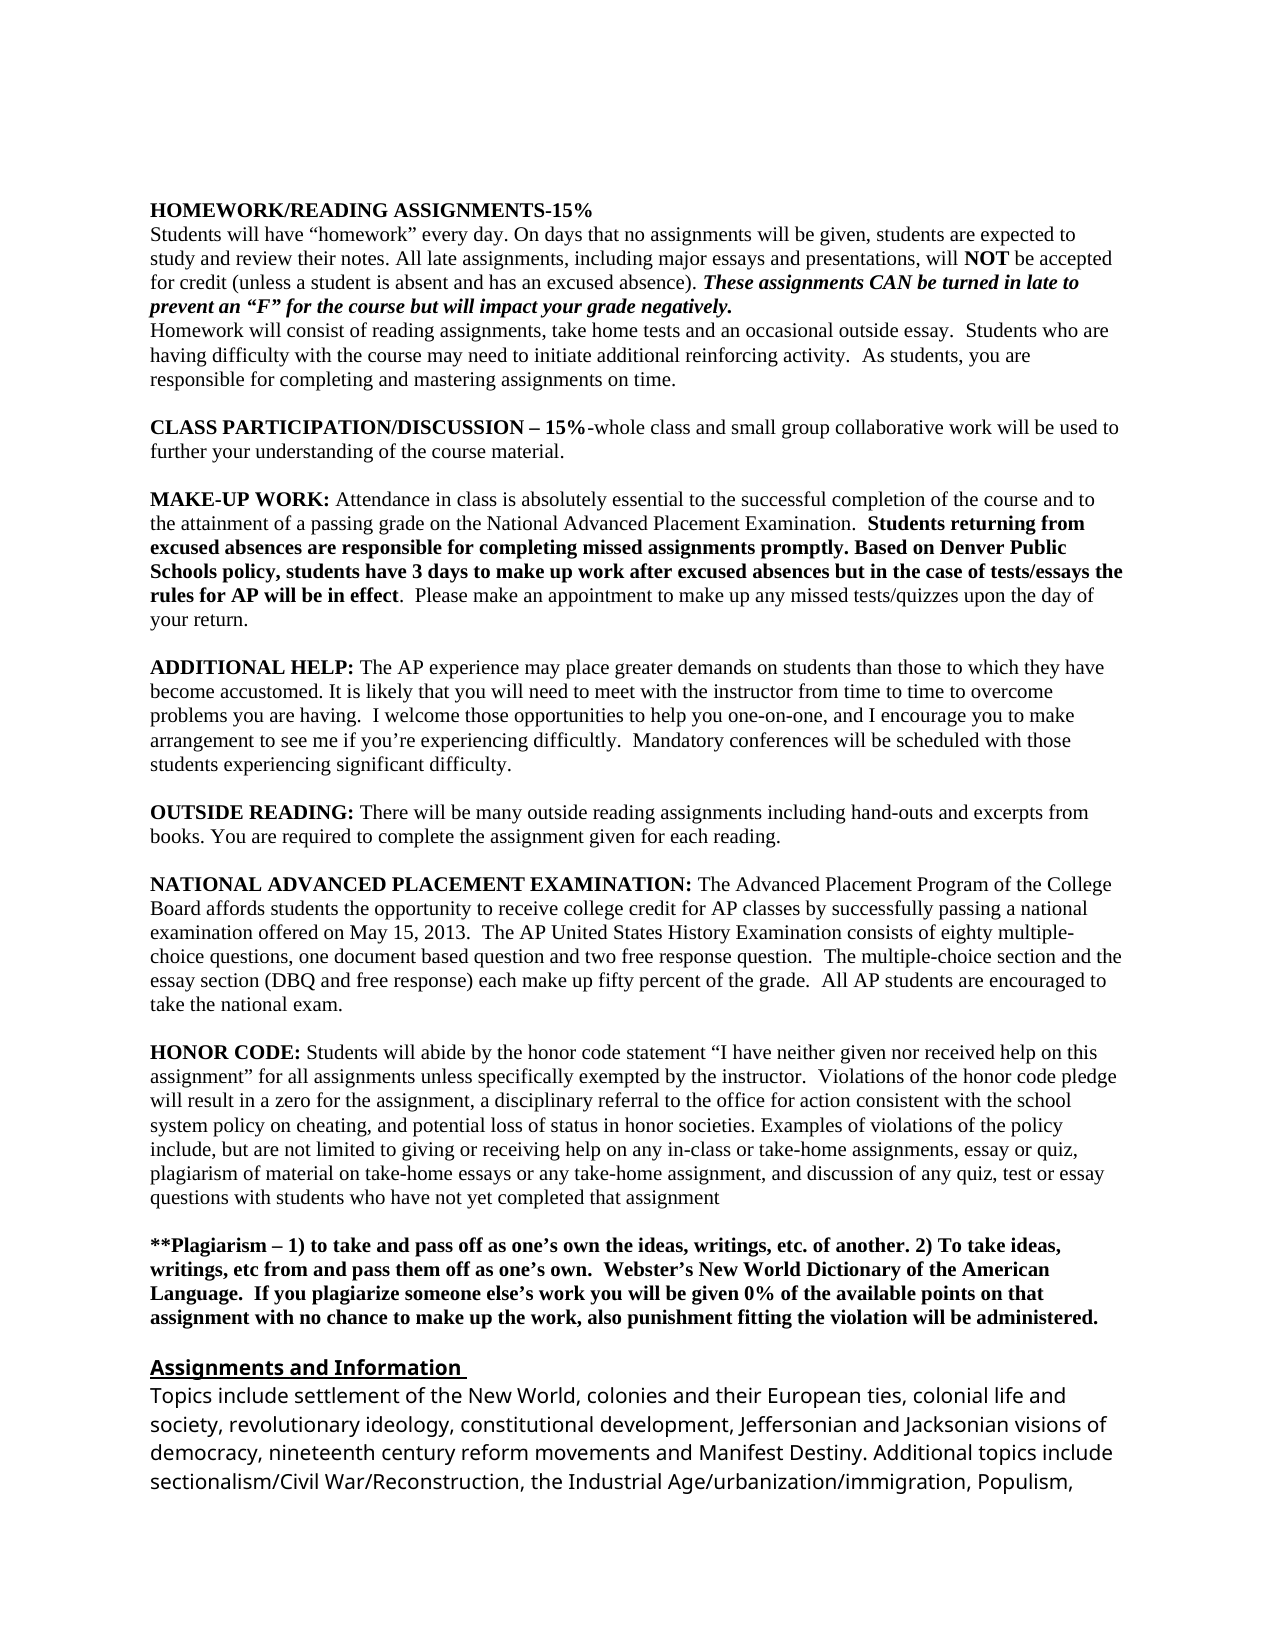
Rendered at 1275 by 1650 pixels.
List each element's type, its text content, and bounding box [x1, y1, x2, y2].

text MAKE-UP WORK: Attendance in class is absolutely essential to the successful completion of the course and to the attainment of a passing grade on the National Advanced Placement Examination. Students returning from excused absences are responsible for completing missed assignments promptly. Based on Denver Public Schools policy, students have 3 days to make up work after excused absences but in the case of tests/essays the rules for AP will be in effect. Please make an appointment to make up any missed tests/quizzes upon the day of your return. [150, 487, 1125, 631]
text HONOR CODE: Students will abide by the honor code statement “I have neither given nor received help on this assignment” for all assignments unless specifically exempted by the instructor. Violations of the honor code pledge will result in a zero for the assignment, a disciplinary referral to the office for action consistent with the school system policy on cheating, and potential loss of status in honor societies. Examples of violations of the policy include, but are not limited to giving or receiving help on any in-class or take-home assignments, essay or quiz, plagiarism of material on take-home essays or any take-home assignment, and discussion of any quiz, test or essay questions with students who have not yet completed that assignment [150, 1040, 1125, 1209]
text OUTSIDE READING: There will be many outside reading assignments including hand-outs and excerpts from books. You are required to complete the assignment given for each reading. [150, 800, 1125, 848]
text ADDITIONAL HELP: The AP experience may place greater demands on students than those to which they have become accustomed. It is likely that you will need to meet with the instructor from time to time to overcome problems you are having. I welcome those opportunities to help you one-on-one, and I encourage you to make arrangement to see me if you’re experiencing difficultly. Mandatory conferences will be scheduled with those students experiencing significant difficulty. [150, 655, 1125, 776]
text NATIONAL ADVANCED PLACEMENT EXAMINATION: The Advanced Placement Program of the College Board affords students the opportunity to receive college credit for AP classes by successfully passing a national examination offered on May 15, 2013. The AP United States History Examination consists of eighty multiple-choice questions, one document based question and two free response question. The multiple-choice section and the essay section (DBQ and free response) each make up fifty percent of the grade. All AP students are encouraged to take the national exam. [150, 872, 1125, 1016]
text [150, 1382, 1125, 1495]
text **Plagiarism – 1) to take and pass off as one’s own the ideas, writings, etc. of another. 2) To take ideas, writings, etc from and pass them off as one’s own. Webster’s New World Dictionary of the American Language. If you plagiarize someone else’s work you will be given 0% of the available points on that assignment with no chance to make up the work, also punishment fitting the violation will be administered. [150, 1233, 1125, 1329]
text Assignments and Information [150, 1353, 1125, 1382]
text Students will have “homework” every day. On days that no assignments will be given, students are expected to study and review their notes. All late assignments, including major essays and presentations, will NOT be accepted for credit (unless a student is absent and has an excused absence). These assignments CAN be turned in late to prevent an “F” for the course but will impact your grade negatively. [150, 222, 1125, 318]
text HOMEWORK/READING ASSIGNMENTS-15% [150, 198, 1125, 222]
text Homework will consist of reading assignments, take home tests and an occasional outside essay. Students who are having difficulty with the course may need to initiate additional reinforcing activity. As students, you are responsible for completing and mastering assignments on time. [150, 318, 1125, 391]
text CLASS PARTICIPATION/DISCUSSION – 15%-whole class and small group collaborative work will be used to further your understanding of the course material. [150, 415, 1125, 463]
